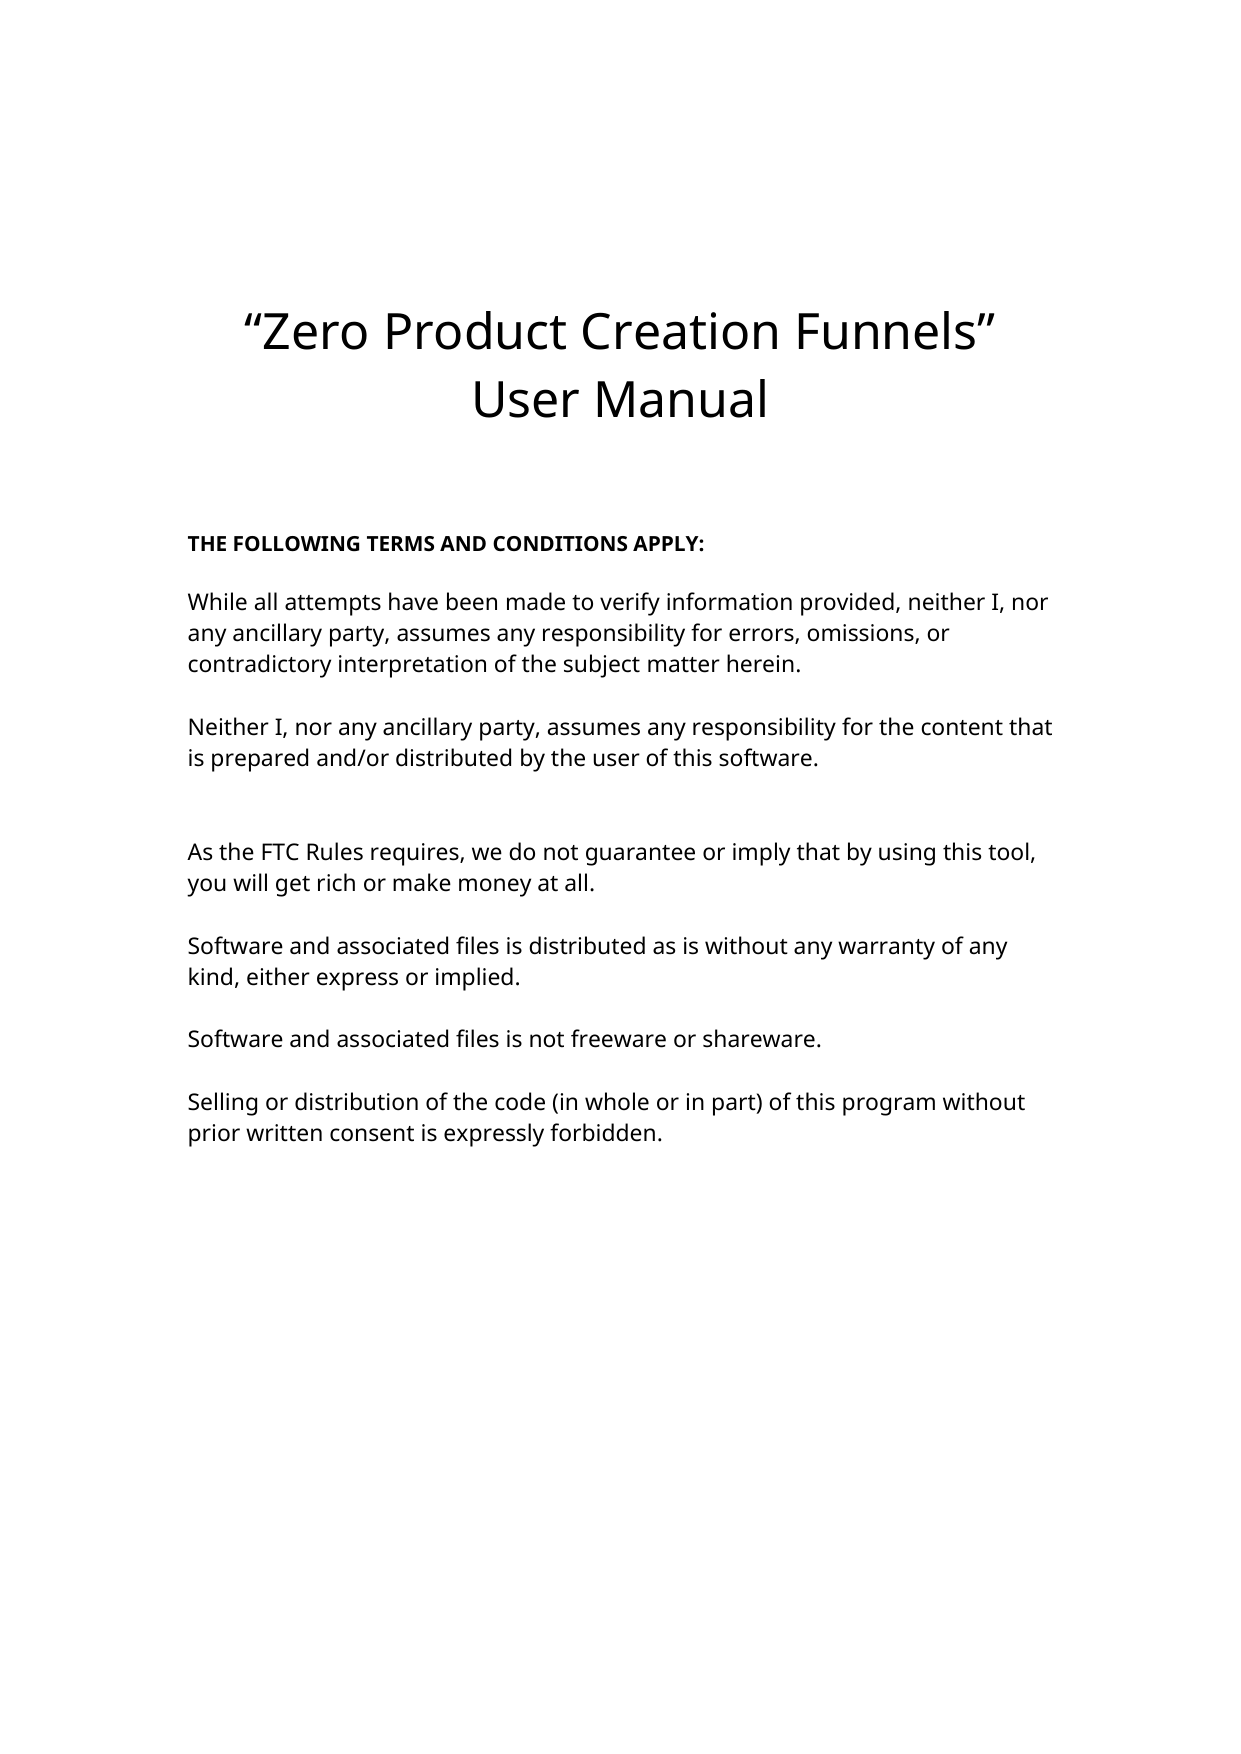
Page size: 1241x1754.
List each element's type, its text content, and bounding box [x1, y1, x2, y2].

title “Zero Product Creation Funnels” [187, 296, 1053, 364]
text While all attempts have been made to verify information provided, neither I, nor any ancillary party, assumes any responsibility for errors, omissions, or contradictory interpretation of the subject matter herein. [187, 586, 1053, 680]
title User Manual [187, 364, 1053, 433]
text THE FOLLOWING TERMS AND CONDITIONS APPLY: [187, 529, 1053, 557]
text Neither I, nor any ancillary party, assumes any responsibility for the content that is prepared and/or distributed by the user of this software. [187, 711, 1053, 773]
text As the FTC Rules requires, we do not guarantee or imply that by using this tool, you will get rich or make money at all. Software and associated files is distributed as is without any warranty of any kind, either express or implied. Software and associated files is not freeware or shareware. Selling or distribution of the code (in whole or in part) of this program without prior written consent is expressly forbidden. [187, 836, 1053, 1148]
